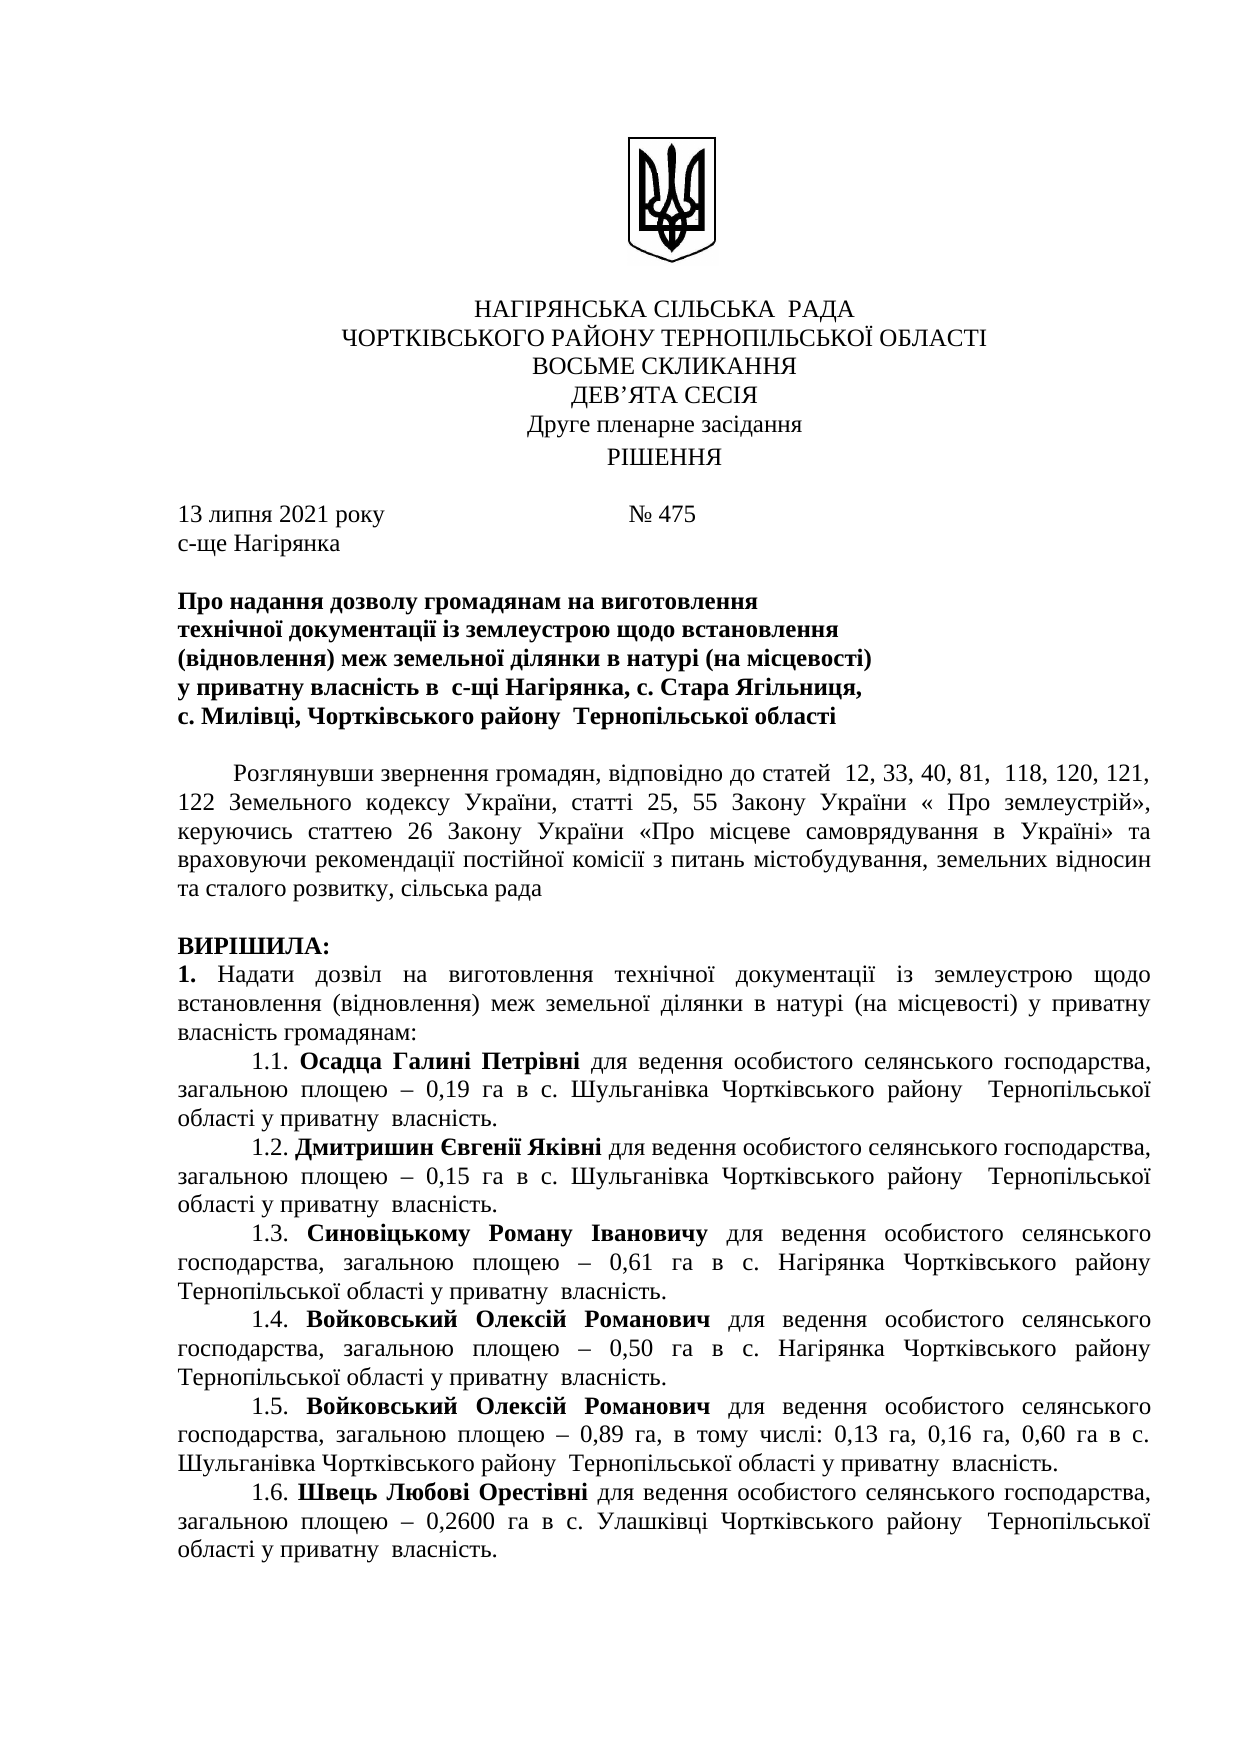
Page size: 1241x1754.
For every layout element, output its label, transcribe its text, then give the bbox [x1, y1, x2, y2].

text Друге пленарне засідання [177, 409, 1152, 438]
text ВОСЬМЕ СКЛИКАННЯ [177, 351, 1152, 380]
text с-ще Нагірянка [177, 528, 1152, 557]
text ЧОРТКІВСЬКОГО РАЙОНУ ТЕРНОПІЛЬСЬКОЇ ОБЛАСТІ [177, 323, 1152, 351]
text Про надання дозволу громадянам на виготовлення [177, 586, 1152, 614]
text технічної документації із землеустрою щодо встановлення [177, 614, 1152, 643]
text 1.1. Осадца Галині Петрівні для ведення особистого селянського господарства, загальною площею – в с. Шульганівка Чортківського району Тернопільської області у приватну власність. [177, 1046, 1152, 1132]
text 1.6. Швець Любові Орестівні для ведення особистого селянського господарства, загальною площею – в с. Улашківці Чортківського району Тернопільської області у приватну власність. [177, 1477, 1152, 1563]
text 1.4. Войковський Олексій Романович для ведення особистого селянського господарства, загальною площею – в с. Нагірянка Чортківського району Тернопільської області у приватну власність. [177, 1304, 1152, 1391]
text 1.5. Войковський Олексій Романович для ведення особистого селянського господарства, загальною площею – , в тому числі: , , в с. Шульганівка Чортківського району Тернопільської області у приватну власність. [177, 1391, 1152, 1477]
text ДЕВ’ЯТА СЕСІЯ [177, 380, 1152, 409]
text 1.3. Синовіцькому Роману Івановичу для ведення особистого селянського господарства, загальною площею – в с. Нагірянка Чортківського району Тернопільської області у приватну власність. [177, 1218, 1152, 1304]
text 1. Надати дозвіл на виготовлення технічної документації із землеустрою щодо встановлення (відновлення) меж земельної ділянки в натурі (на місцевості) у приватну власність громадянам: [177, 959, 1152, 1046]
text (відновлення) меж земельної ділянки в натурі (на місцевості) [177, 643, 1152, 672]
text с. Милівці, Чортківського району Тернопільської області [177, 701, 1152, 729]
text 13 липня 2021 року № 475 [177, 499, 1152, 528]
text НАГІРЯНСЬКА СІЛЬСЬКА РАДА [177, 294, 1152, 323]
picture [627, 136, 719, 266]
text Розглянувши звернення громадян, відповідно до статей 12, 33, 40, 81, 118, 120, 121, 122 Земельного кодексу України, статті 25, 55 Закону України « Про землеустрій», керуючись статтею 26 Закону України «Про місцеве самоврядування в Україні» та враховуючи рекомендації постійної комісії з питань містобудування, земельних відносин та сталого розвитку, сільська рада [177, 758, 1152, 902]
text 1.2. Дмитришин Євгенії Яківні для ведення особистого селянського господарства, загальною площею – в с. Шульганівка Чортківського району Тернопільської області у приватну власність. [177, 1132, 1152, 1218]
text у приватну власність в с-щі Нагірянка, с. Стара Ягільниця, [177, 672, 1152, 701]
text РІШЕННЯ [177, 442, 1152, 471]
text ВИРІШИЛА: [177, 931, 1152, 959]
